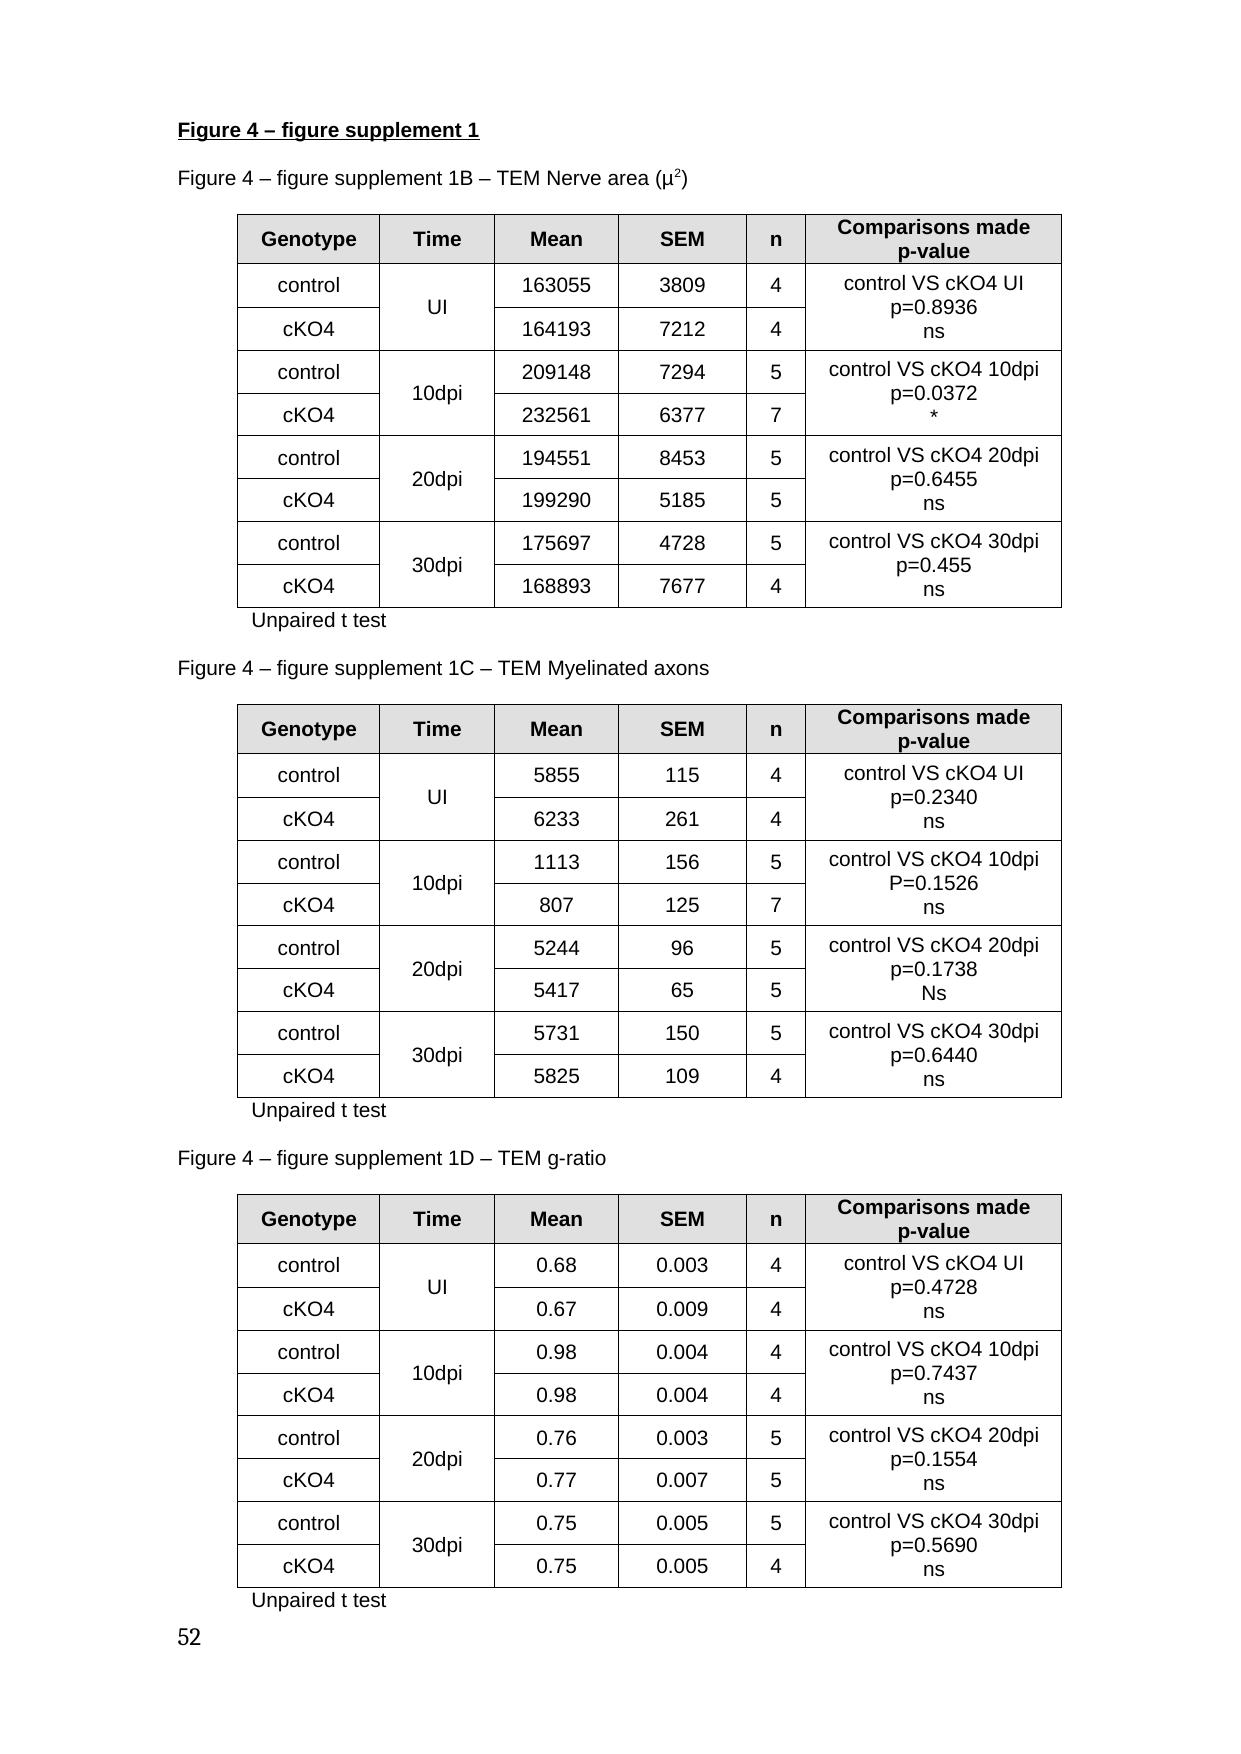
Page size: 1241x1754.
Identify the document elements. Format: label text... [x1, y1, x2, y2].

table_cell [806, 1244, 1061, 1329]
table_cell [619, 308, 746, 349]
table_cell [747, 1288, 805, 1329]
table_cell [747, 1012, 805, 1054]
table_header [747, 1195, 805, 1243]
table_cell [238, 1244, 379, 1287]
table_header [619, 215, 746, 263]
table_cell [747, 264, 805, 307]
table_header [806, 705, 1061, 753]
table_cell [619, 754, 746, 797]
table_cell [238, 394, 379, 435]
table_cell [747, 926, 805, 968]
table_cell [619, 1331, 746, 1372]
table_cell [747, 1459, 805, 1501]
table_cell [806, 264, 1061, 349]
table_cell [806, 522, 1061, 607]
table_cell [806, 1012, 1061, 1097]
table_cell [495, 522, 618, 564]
text Unpaired t test [177, 608, 1063, 632]
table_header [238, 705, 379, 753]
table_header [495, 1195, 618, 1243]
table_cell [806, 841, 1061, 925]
text Figure 4 – figure supplement 1B – TEM Nerve area (µ2) [177, 166, 1063, 190]
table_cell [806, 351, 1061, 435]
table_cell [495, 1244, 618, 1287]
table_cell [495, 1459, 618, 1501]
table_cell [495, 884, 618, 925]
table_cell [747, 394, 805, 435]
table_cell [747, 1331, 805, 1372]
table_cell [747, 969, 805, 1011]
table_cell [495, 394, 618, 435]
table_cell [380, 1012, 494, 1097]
text Figure 4 – figure supplement 1C – TEM Myelinated axons [177, 656, 1063, 680]
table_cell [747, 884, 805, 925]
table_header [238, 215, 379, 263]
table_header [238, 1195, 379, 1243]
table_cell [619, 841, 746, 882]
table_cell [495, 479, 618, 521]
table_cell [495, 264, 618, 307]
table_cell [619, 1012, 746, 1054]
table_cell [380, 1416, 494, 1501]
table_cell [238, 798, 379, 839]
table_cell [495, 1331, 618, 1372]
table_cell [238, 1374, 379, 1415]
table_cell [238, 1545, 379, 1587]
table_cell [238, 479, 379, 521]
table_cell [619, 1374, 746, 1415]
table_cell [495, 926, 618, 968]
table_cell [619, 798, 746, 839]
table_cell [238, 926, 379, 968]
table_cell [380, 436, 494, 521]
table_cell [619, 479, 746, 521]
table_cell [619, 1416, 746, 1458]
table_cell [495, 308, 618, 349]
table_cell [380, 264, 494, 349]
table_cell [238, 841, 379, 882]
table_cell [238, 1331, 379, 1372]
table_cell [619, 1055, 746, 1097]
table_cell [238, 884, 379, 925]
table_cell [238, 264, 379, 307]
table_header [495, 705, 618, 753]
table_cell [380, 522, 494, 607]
text Unpaired t test [177, 1588, 1063, 1612]
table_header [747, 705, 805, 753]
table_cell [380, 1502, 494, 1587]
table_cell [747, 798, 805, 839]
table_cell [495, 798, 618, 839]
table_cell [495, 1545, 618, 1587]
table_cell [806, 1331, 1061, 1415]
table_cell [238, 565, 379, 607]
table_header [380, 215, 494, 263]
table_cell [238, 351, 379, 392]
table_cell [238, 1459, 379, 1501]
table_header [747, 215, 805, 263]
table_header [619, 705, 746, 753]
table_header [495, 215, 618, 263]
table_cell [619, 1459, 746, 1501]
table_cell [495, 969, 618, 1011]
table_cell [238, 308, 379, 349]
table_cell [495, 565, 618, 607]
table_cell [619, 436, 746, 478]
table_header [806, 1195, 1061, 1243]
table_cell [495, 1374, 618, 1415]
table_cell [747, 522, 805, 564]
text Figure 4 – figure supplement 1 [177, 118, 1063, 142]
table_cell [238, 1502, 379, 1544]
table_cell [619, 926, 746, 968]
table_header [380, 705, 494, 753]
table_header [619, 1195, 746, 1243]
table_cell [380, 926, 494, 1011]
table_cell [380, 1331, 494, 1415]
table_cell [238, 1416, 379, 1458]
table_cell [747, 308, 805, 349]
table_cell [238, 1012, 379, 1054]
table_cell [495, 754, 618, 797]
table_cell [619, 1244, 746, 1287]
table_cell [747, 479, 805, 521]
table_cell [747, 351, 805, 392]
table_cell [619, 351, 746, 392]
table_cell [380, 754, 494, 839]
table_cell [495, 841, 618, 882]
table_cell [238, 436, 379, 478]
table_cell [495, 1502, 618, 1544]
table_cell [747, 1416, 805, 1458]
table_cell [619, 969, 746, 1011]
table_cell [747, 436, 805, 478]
text Unpaired t test [177, 1098, 1063, 1122]
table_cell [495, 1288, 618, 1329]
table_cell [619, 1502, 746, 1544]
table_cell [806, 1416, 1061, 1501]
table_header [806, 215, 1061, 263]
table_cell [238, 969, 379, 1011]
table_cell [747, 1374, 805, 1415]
text Figure 4 – figure supplement 1D – TEM g-ratio [177, 1146, 1063, 1170]
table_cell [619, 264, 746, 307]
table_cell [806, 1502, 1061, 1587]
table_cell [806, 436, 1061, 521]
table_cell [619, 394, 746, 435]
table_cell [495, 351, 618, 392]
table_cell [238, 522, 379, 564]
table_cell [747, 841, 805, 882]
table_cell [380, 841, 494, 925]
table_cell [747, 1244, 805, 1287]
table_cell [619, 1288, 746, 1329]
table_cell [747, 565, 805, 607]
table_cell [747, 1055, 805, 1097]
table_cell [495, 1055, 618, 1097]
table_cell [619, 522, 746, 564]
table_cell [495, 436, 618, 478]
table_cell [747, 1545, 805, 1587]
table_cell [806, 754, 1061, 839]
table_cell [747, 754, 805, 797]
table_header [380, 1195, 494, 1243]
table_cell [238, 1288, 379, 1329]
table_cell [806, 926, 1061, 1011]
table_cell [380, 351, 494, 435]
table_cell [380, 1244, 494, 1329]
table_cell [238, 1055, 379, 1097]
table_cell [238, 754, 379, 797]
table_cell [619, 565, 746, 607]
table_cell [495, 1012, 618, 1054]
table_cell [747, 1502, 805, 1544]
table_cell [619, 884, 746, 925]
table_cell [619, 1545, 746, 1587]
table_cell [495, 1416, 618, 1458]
